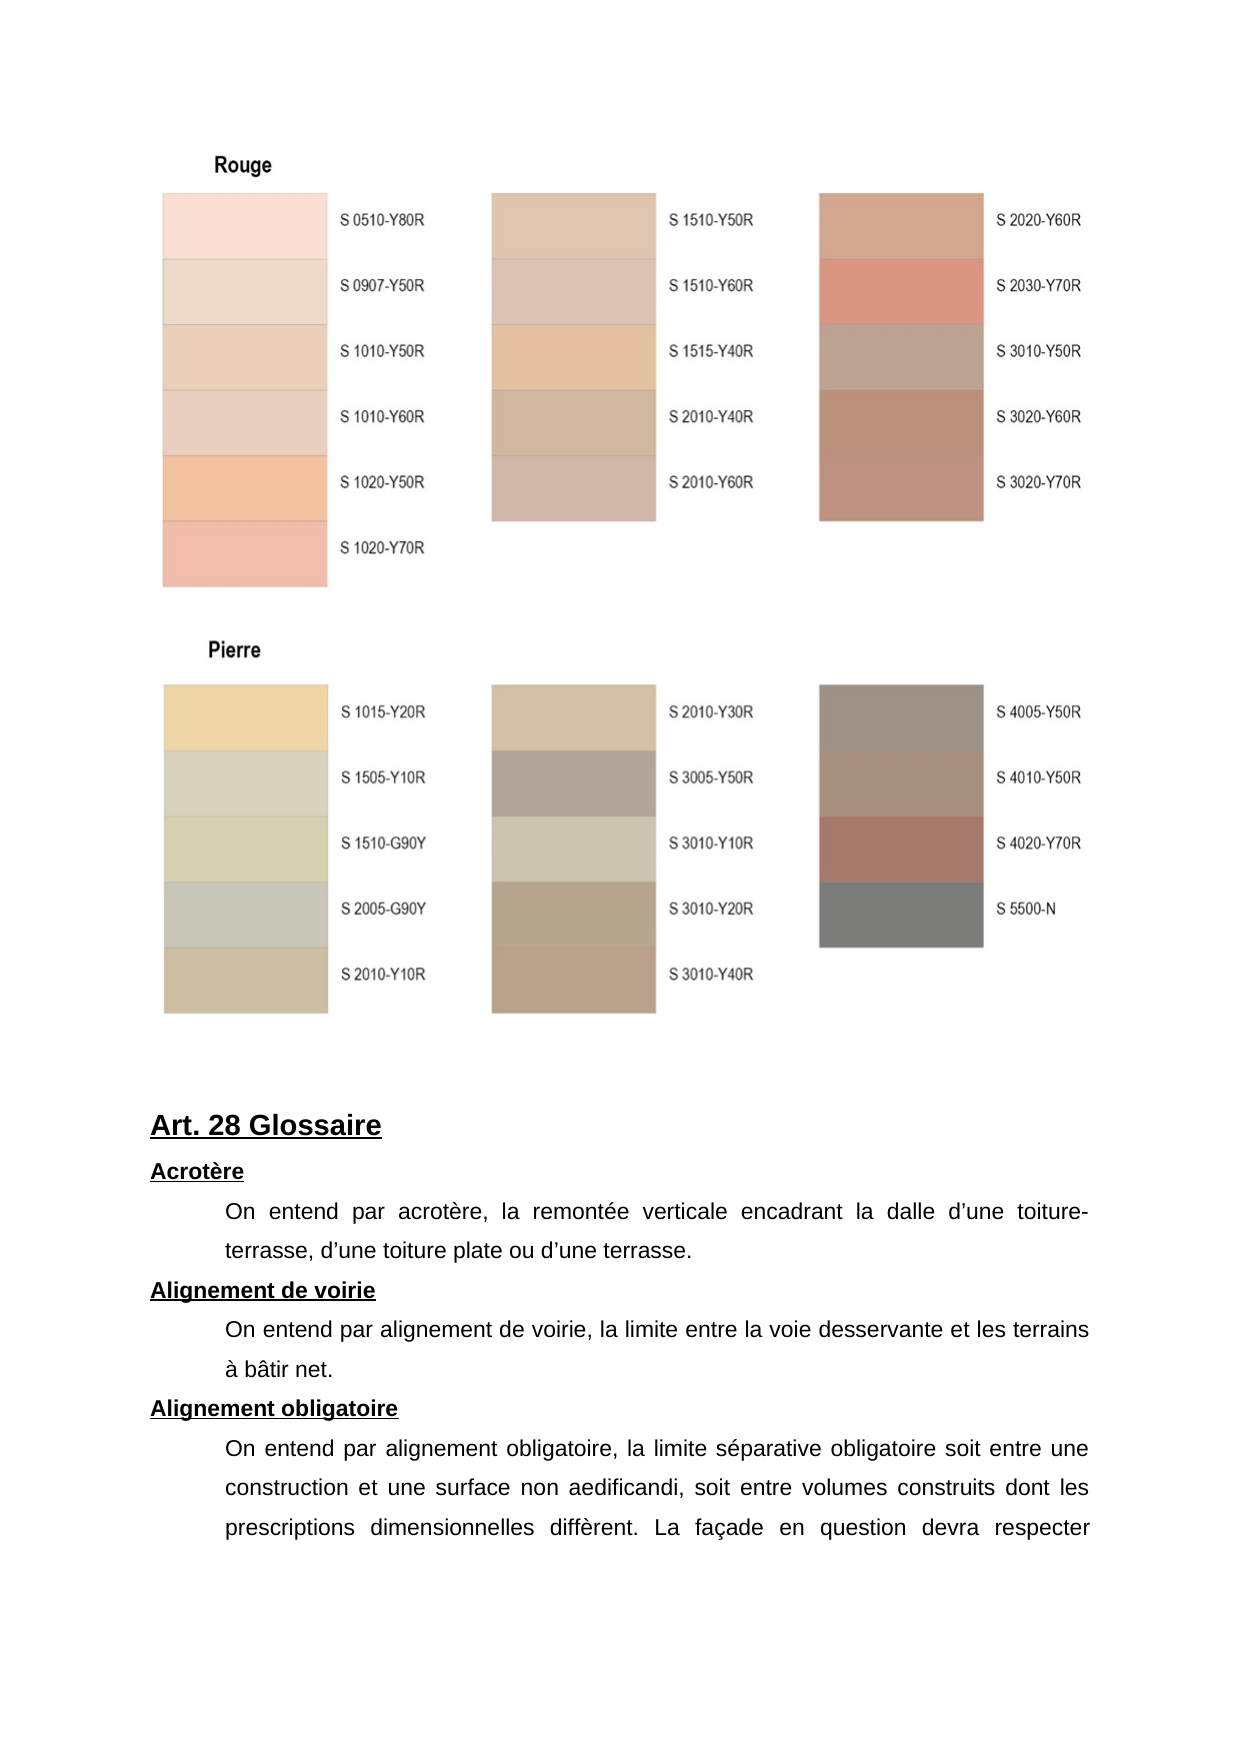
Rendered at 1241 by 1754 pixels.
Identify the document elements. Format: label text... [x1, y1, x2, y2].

subtitle Art. 28 Glossaire [150, 1108, 1090, 1141]
text Alignement obligatoire [150, 1395, 1090, 1421]
text On entend par acrotère, la remontée verticale encadrant la dalle d’une toiture-terrasse, d’une toiture plate ou d’une terrasse. [225, 1198, 1090, 1263]
text Alignement de voirie [150, 1277, 1090, 1303]
text Acrotère [150, 1158, 1090, 1184]
picture [150, 150, 1096, 1031]
text On entend par alignement de voirie, la limite entre la voie desservante et les terrains à bâtir net. [225, 1316, 1090, 1382]
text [225, 1434, 1090, 1540]
